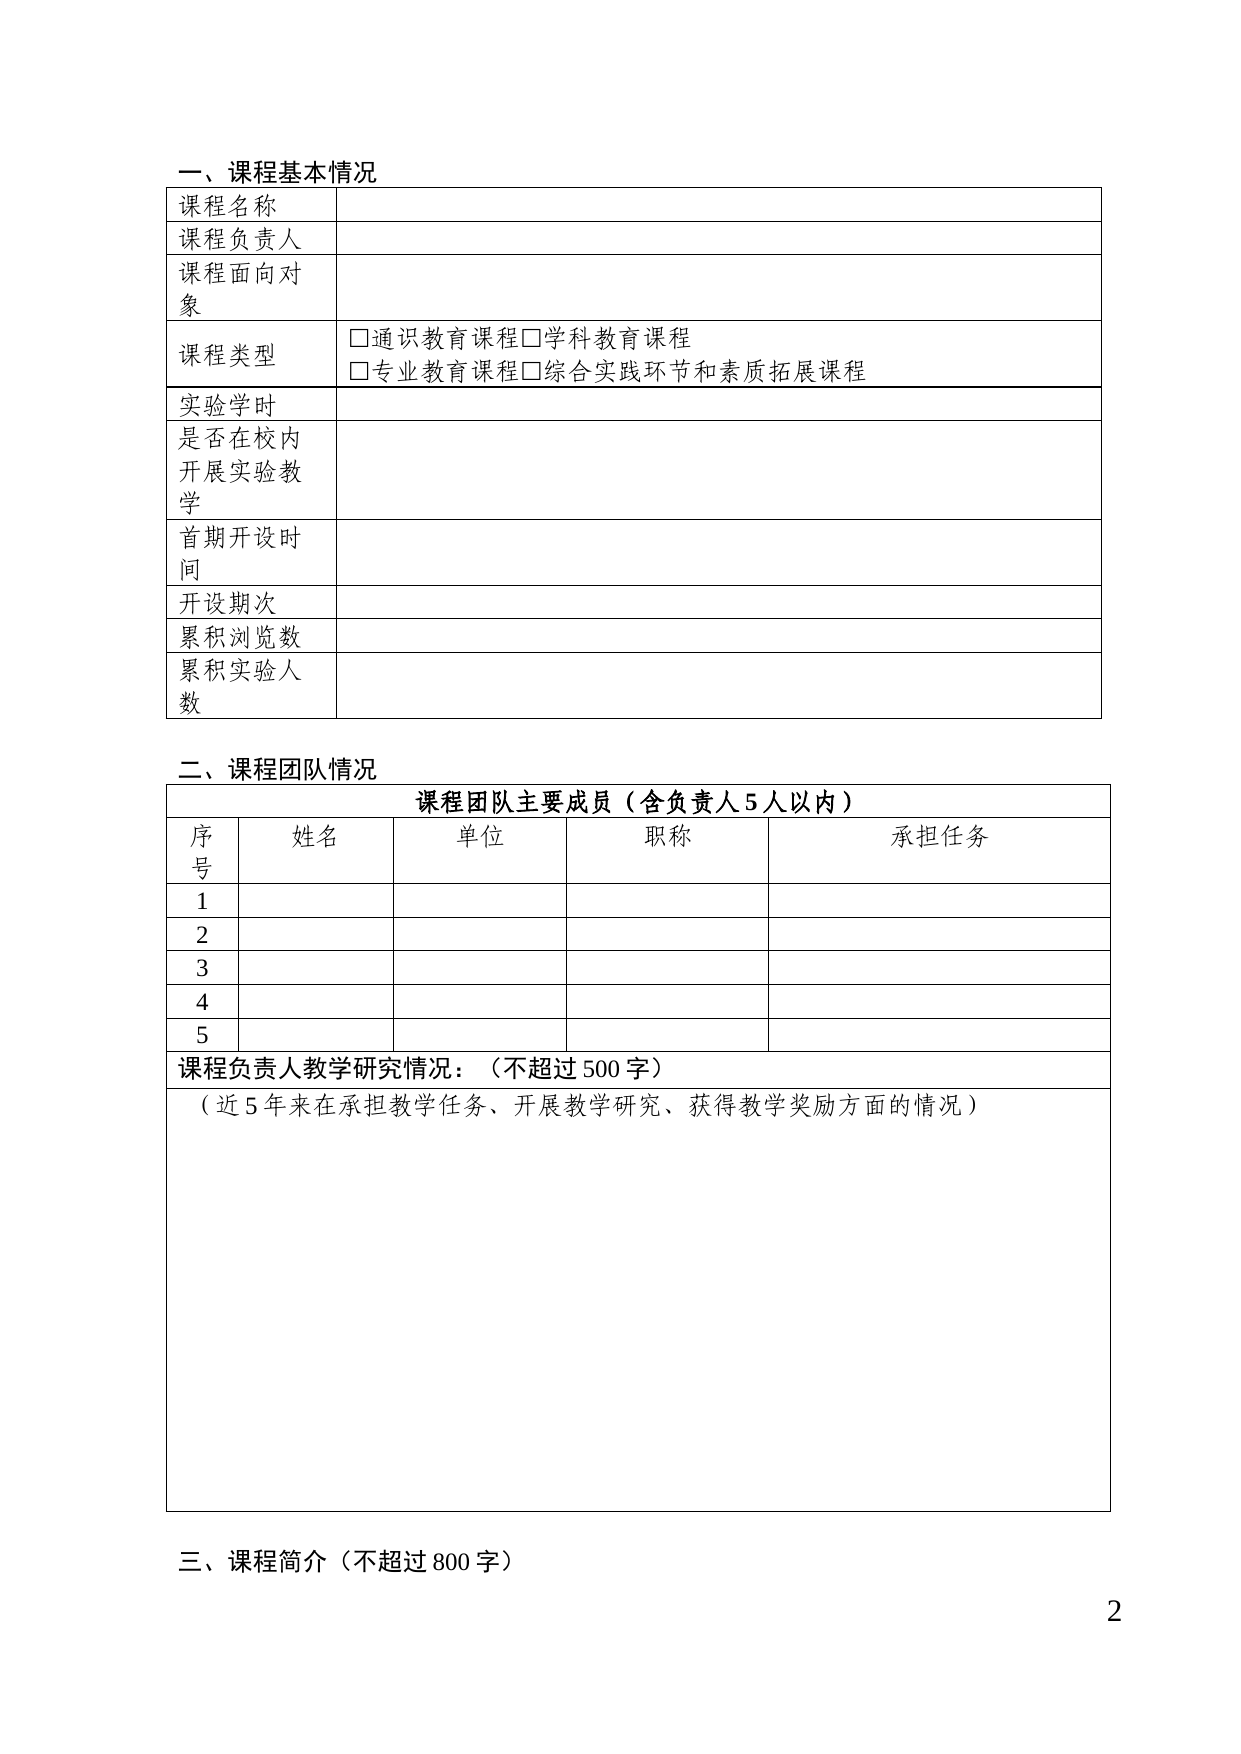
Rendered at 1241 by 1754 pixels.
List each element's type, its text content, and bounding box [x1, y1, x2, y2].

table_cell 4 [167, 985, 238, 1017]
table_cell 首期开设时间 [167, 520, 336, 584]
table_cell [394, 884, 566, 917]
table_cell 单位 [394, 818, 566, 883]
table_header [337, 188, 1101, 221]
table_cell （近5年来在承担教学任务、开展教学研究、获得教学奖励方面的情况） [167, 1089, 1110, 1511]
table_cell 课程类型 [167, 321, 336, 386]
table_cell [394, 985, 566, 1017]
table_cell [337, 421, 1101, 518]
table_cell [769, 884, 1110, 917]
table_cell [769, 918, 1110, 950]
table_cell [239, 951, 393, 984]
table_cell 2 [167, 918, 238, 950]
table_cell [239, 884, 393, 917]
table_cell [337, 520, 1101, 584]
table_header 课程团队主要成员（含负责人5人以内） [167, 785, 1110, 817]
table_cell 课程负责人 [167, 222, 336, 254]
table_cell 3 [167, 951, 238, 984]
table_cell [337, 388, 1101, 420]
table_cell [769, 951, 1110, 984]
table_cell [769, 985, 1110, 1017]
table_cell 职称 [567, 818, 768, 883]
table_cell 课程负责人教学研究情况：（不超过500字） [167, 1052, 1110, 1087]
table_cell [337, 586, 1101, 618]
text 三、课程简介（不超过800字） [177, 1544, 1122, 1577]
table_cell [567, 884, 768, 917]
table_cell [239, 985, 393, 1017]
table_cell [337, 255, 1101, 320]
table_cell 序号 [167, 818, 238, 883]
table_cell [337, 653, 1101, 718]
table_cell [567, 1019, 768, 1051]
table_cell [567, 951, 768, 984]
table_cell 累积浏览数 [167, 619, 336, 652]
table_cell 累积实验人数 [167, 653, 336, 718]
table_cell 5 [167, 1019, 238, 1051]
table_cell [394, 1019, 566, 1051]
table_cell [567, 918, 768, 950]
text 二、课程团队情况 [177, 751, 1122, 784]
table_cell [394, 918, 566, 950]
table_cell 姓名 [239, 818, 393, 883]
table_cell 通识教育课程学科教育课程 专业教育课程综合实践环节和素质拓展课程 [337, 321, 1101, 386]
table_cell 是否在校内开展实验教学 [167, 421, 336, 518]
table_cell 开设期次 [167, 586, 336, 618]
table_cell 实验学时 [167, 388, 336, 420]
table_cell [394, 951, 566, 984]
table_cell [337, 222, 1101, 254]
text 一、课程基本情况 [177, 155, 1122, 187]
table_cell 课程面向对象 [167, 255, 336, 320]
table_cell [239, 1019, 393, 1051]
table_cell 承担任务 [769, 818, 1110, 883]
table_cell 1 [167, 884, 238, 917]
table_cell [337, 619, 1101, 652]
table_cell [567, 985, 768, 1017]
table_header 课程名称 [167, 188, 336, 221]
table_cell [769, 1019, 1110, 1051]
table_cell [239, 918, 393, 950]
